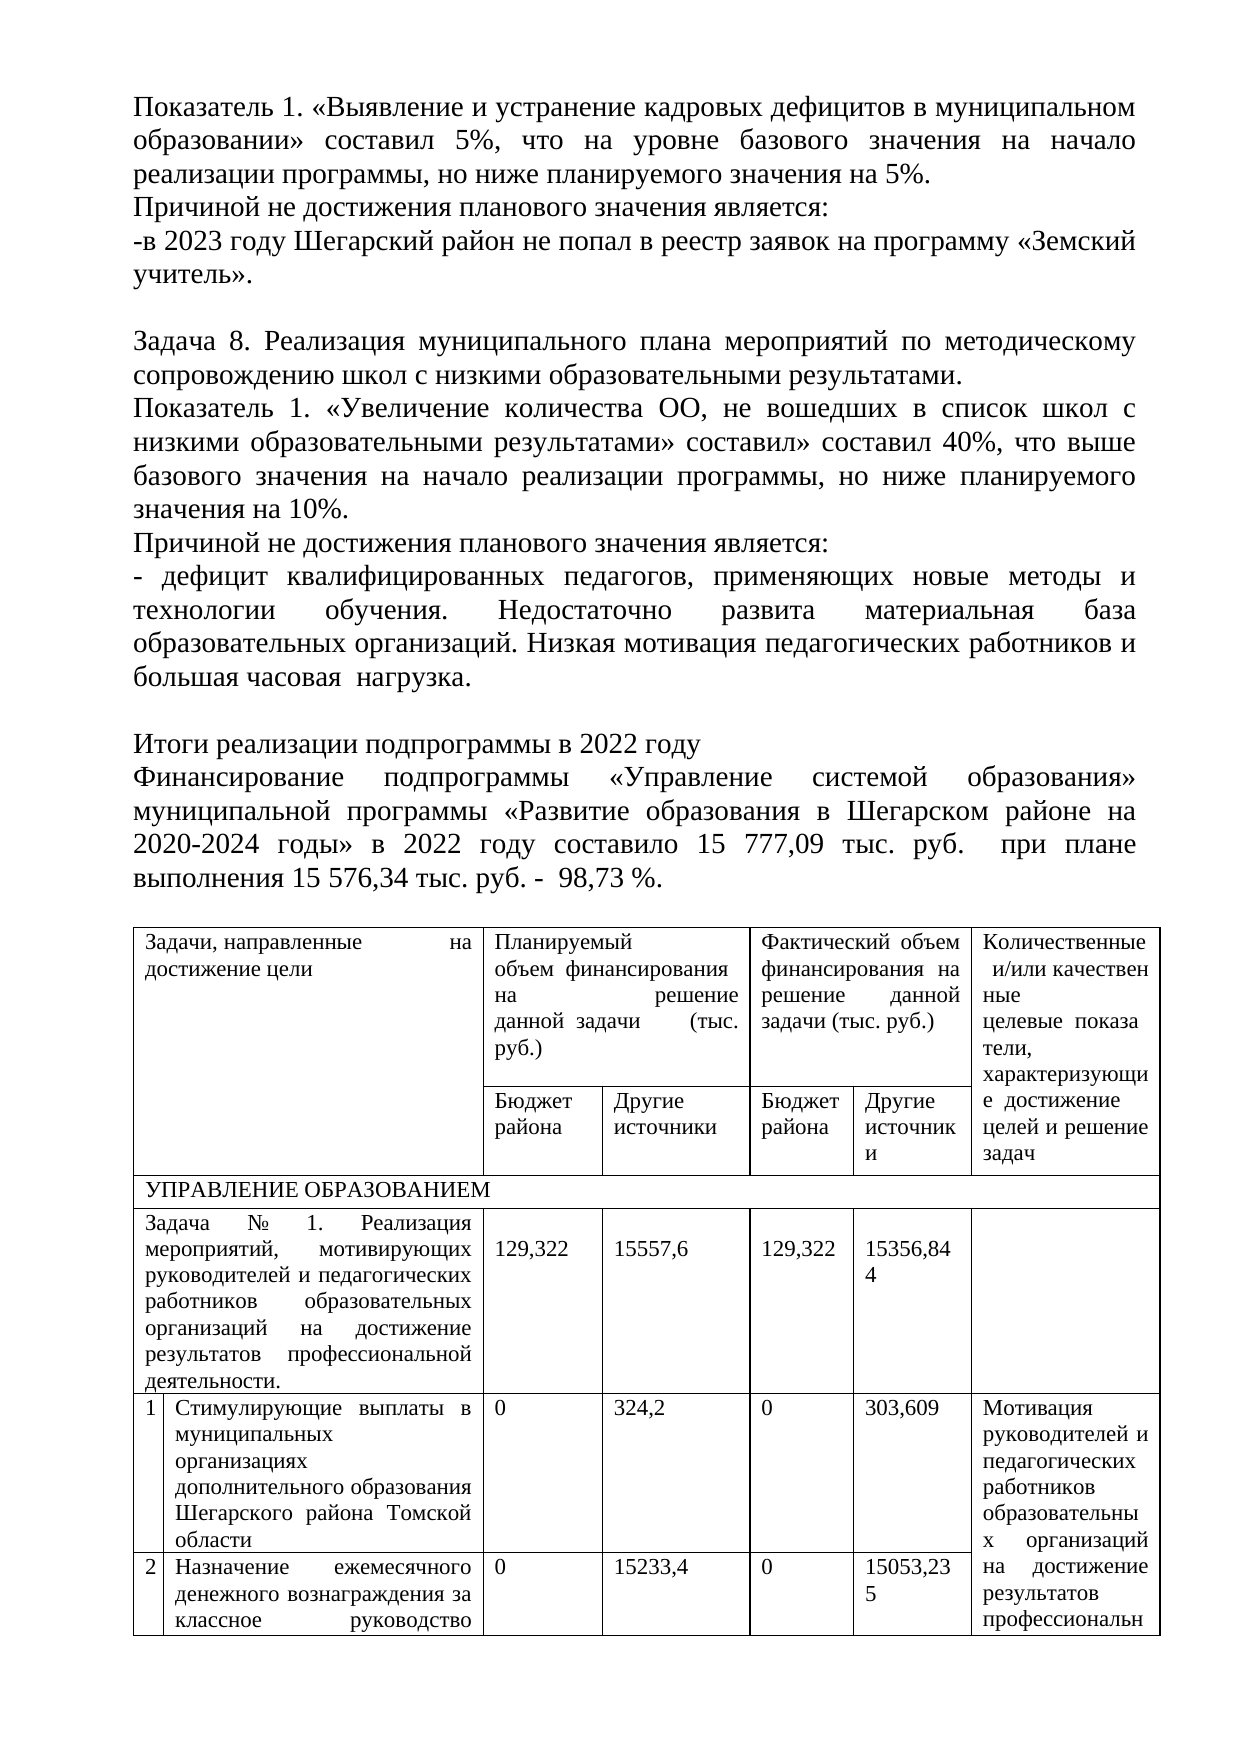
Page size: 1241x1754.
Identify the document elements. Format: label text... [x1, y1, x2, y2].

table_cell Бюджет района [751, 1087, 853, 1175]
text Показатель 1. «Выявление и устранение кадровых дефицитов в муниципальном образовании» составил 5%, что на уровне базового значения на начало реализации программы, но ниже планируемого значения на 5%. [133, 89, 1137, 189]
text Задача 8. Реализация муниципального плана мероприятий по методическому сопровождению школ с низкими образовательными результатами. [133, 323, 1137, 391]
table_header Задачи, направленные на достижение цели [134, 928, 483, 1175]
table_cell 0 [751, 1553, 853, 1635]
table_cell 15233,4 [603, 1553, 749, 1635]
table_cell 15356,844 [854, 1209, 971, 1393]
table_header Фактический объем финансирования на решение данной задачи (тыс. руб.) [751, 928, 971, 1086]
table_cell УПРАВЛЕНИЕ ОБРАЗОВАНИЕМ [134, 1176, 1159, 1207]
table_cell Задача № 1. Реализация мероприятий, мотивирующих руководителей и педагогических работников образовательных организаций на достижение результатов профессиональной деятельности. [134, 1209, 483, 1393]
text -в 2023 году Шегарский район не попал в реестр заявок на программу «Земский учитель». [133, 223, 1137, 290]
table_cell 15053,235 [854, 1553, 971, 1635]
table_cell 129,322 [484, 1209, 602, 1393]
table_cell 15557,6 [603, 1209, 749, 1393]
table_header Количественные и/или качественные целевые показатели, характеризующие достижение целей и решение задач [972, 928, 1159, 1175]
table_cell Другие источники [854, 1087, 971, 1175]
text - дефицит квалифицированных педагогов, применяющих новые методы и технологии обучения. Недостаточно развита материальная база образовательных организаций. Низкая мотивация педагогических работников и большая часовая нагрузка. [133, 558, 1137, 692]
table_cell 0 [484, 1553, 602, 1635]
table_cell Стимулирующие выплаты в муниципальных организациях дополнительного образования Шегарского района Томской области [164, 1394, 483, 1552]
text Причиной не достижения планового значения является: [133, 189, 1137, 223]
table_cell 129,322 [751, 1209, 853, 1393]
table_header Планируемый объем финансирования на решение данной задачи (тыс. руб.) [484, 928, 749, 1086]
table_cell 1 [134, 1394, 163, 1552]
table_cell [972, 1209, 1159, 1393]
table_cell 0 [484, 1394, 602, 1552]
text Показатель 1. «Увеличение количества ОО, не вошедших в список школ с низкими образовательными результатами» составил» составил 40%, что выше базового значения на начало реализации программы, но ниже планируемого значения на 10%. [133, 391, 1137, 525]
table_cell 303,609 [854, 1394, 971, 1552]
text Финансирование подпрограммы «Управление системой образования» муниципальной программы «Развитие образования в Шегарском районе на 2020-2024 годы» в 2022 году составило 15 777,09 тыс. руб. при плане выполнения 15 576,34 тыс. руб. - 98,73 %. [133, 759, 1137, 894]
text Итоги реализации подпрограммы в 2022 году [133, 726, 1137, 759]
table_cell Бюджет района [484, 1087, 602, 1175]
text Причиной не достижения планового значения является: [133, 525, 1137, 558]
table_cell 324,2 [603, 1394, 749, 1552]
table_cell 2 [134, 1553, 163, 1635]
table_cell Мотивация руководителей и педагогических работников образовательных организаций на достижение результатов профессиональной деятельности. [972, 1394, 1159, 1635]
table_cell Другие источники [603, 1087, 749, 1175]
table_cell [164, 1553, 483, 1635]
table_cell 0 [751, 1394, 853, 1552]
